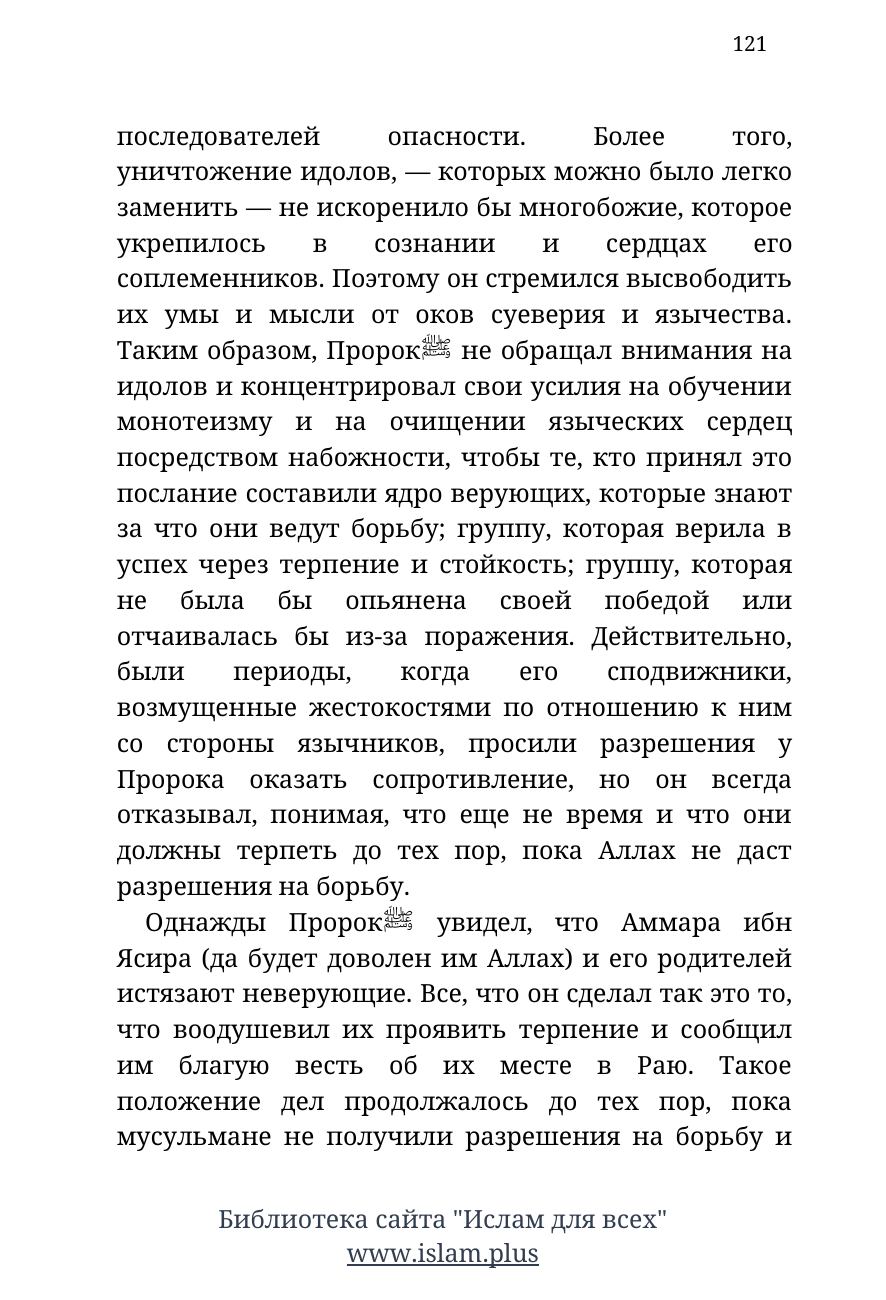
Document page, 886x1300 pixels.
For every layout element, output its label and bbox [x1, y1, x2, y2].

text [117, 905, 793, 1153]
text [117, 118, 793, 902]
